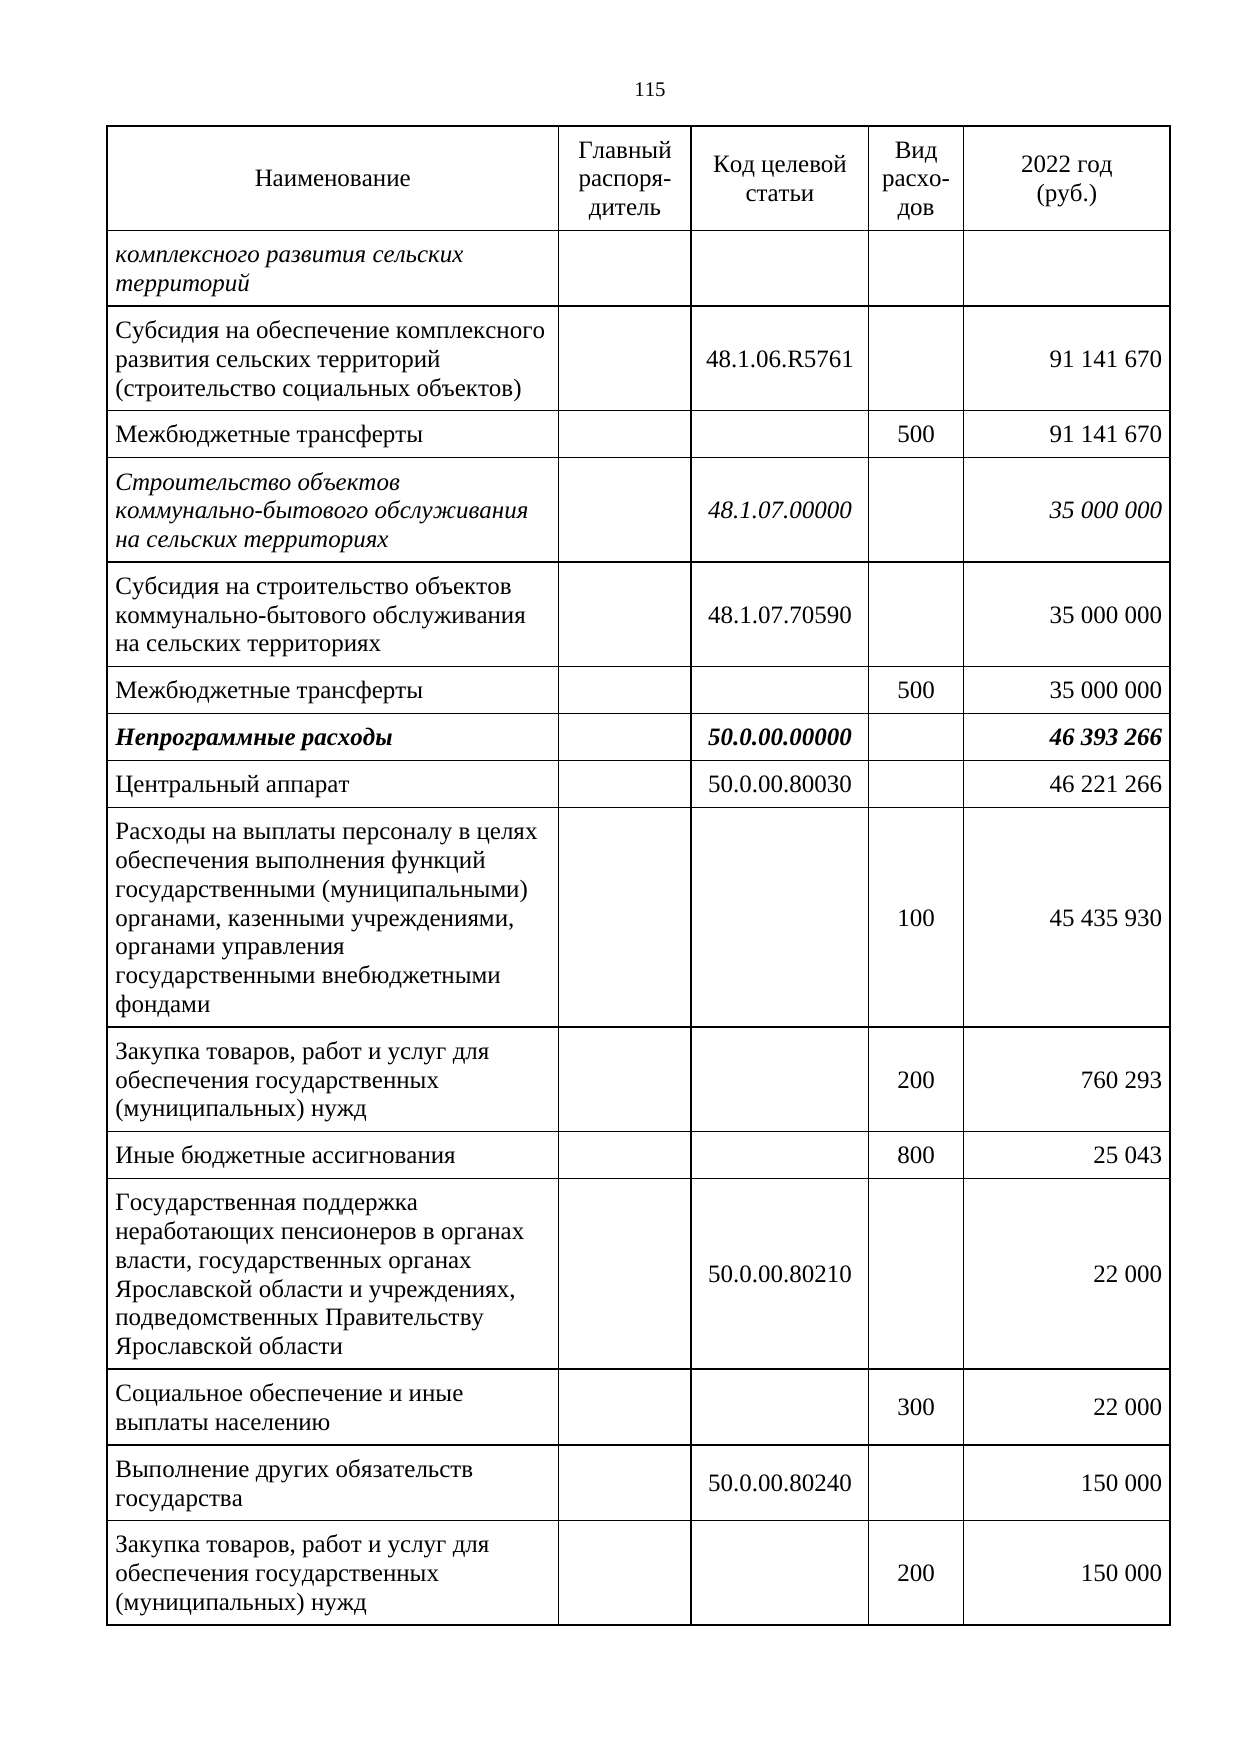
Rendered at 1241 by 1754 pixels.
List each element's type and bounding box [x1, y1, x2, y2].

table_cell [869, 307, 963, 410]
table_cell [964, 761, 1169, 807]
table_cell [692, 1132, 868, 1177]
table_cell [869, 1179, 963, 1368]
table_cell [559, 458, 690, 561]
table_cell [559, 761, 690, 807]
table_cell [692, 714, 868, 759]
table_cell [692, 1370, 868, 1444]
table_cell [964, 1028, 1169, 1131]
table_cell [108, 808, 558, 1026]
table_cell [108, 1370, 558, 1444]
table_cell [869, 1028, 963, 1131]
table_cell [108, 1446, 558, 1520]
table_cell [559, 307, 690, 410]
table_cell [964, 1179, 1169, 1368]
table_header [692, 127, 868, 229]
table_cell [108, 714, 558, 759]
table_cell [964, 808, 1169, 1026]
table_header [964, 127, 1169, 229]
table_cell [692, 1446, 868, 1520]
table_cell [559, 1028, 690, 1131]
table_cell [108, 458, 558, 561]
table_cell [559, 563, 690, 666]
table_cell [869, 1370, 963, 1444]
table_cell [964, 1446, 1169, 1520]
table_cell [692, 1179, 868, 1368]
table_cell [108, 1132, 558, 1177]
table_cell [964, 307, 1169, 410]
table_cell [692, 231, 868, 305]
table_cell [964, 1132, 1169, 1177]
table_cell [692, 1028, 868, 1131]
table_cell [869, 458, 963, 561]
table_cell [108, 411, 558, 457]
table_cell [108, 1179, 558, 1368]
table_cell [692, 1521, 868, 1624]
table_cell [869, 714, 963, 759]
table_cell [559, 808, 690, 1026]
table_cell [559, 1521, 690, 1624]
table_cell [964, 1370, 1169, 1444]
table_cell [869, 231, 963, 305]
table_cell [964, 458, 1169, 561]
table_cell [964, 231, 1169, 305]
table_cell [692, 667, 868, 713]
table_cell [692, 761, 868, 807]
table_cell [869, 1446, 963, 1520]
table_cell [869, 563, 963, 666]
table_header [869, 127, 963, 229]
table_header [559, 127, 690, 229]
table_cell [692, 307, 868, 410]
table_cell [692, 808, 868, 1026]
table_header [108, 127, 558, 229]
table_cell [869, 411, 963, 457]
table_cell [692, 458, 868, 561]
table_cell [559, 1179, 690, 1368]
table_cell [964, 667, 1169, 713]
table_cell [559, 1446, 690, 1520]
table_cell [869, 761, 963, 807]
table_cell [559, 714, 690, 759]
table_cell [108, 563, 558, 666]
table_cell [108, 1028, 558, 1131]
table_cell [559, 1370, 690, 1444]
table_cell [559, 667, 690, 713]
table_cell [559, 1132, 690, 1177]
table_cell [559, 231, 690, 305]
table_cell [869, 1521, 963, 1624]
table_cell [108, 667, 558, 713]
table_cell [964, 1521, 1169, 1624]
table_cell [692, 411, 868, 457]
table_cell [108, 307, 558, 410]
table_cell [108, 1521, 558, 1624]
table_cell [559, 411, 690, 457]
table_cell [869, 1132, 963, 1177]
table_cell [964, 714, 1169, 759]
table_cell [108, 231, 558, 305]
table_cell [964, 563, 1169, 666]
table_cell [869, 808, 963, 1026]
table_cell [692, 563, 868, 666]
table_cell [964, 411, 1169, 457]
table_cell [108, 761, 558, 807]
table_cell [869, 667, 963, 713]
